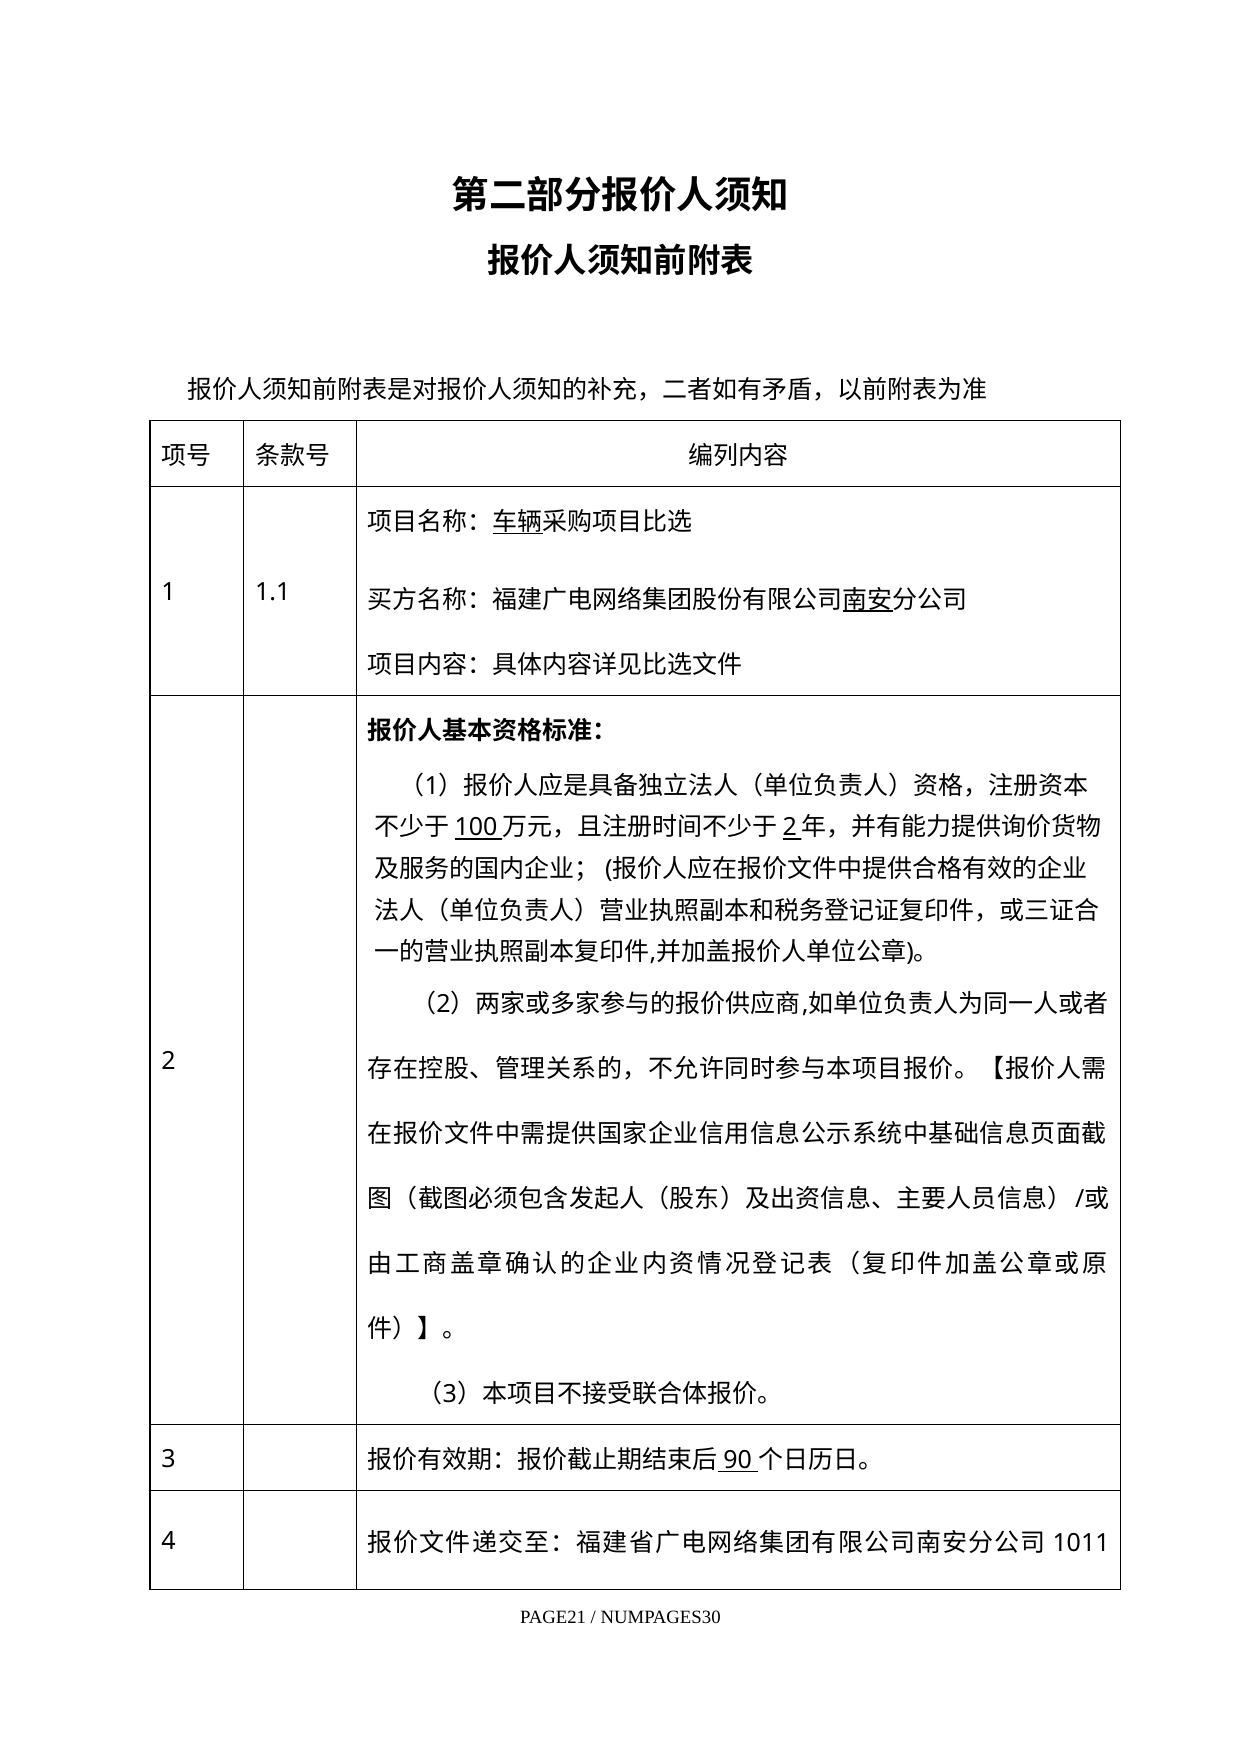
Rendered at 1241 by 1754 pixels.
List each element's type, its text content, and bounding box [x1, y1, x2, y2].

text 第二部分报价人须知 [187, 160, 1053, 225]
text 报价人须知前附表 [187, 225, 1053, 290]
table_cell 1.1 [244, 487, 356, 695]
table_cell 项目名称：车辆采购项目比选 买方名称：福建广电网络集团股份有限公司南安分公司 项目内容：具体内容详见比选文件 [357, 487, 1120, 695]
table_cell 1 [151, 487, 243, 695]
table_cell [357, 1491, 1120, 1589]
table_cell [244, 1425, 356, 1490]
table_header 编列内容 [357, 421, 1120, 486]
table_cell 4 [151, 1491, 243, 1589]
table_cell 报价人基本资格标准： 报价人应是具备独立法人（单位负责人）资格，注册资本不少于100万元，且注册时间不少于2年，并有能力提供询价货物及服务的国内企业； (报价人应在报价文件中提供合格有效的企业法人（单位负责人）营业执照副本和税务登记证复印件，或三证合一的营业执照副本复印件,并加盖报价人单位公章)。 （2）两家或多家参与的报价供应商,如单位负责人为同一人或者存在控股、管理关系的，不允许同时参与本项目报价。【报价人需在报价文件中需提供国家企业信用信息公示系统中基础信息页面截图（截图必须包含发起人（股东）及出资信息、主要人员信息）/或由工商盖章确认的企业内资情况登记表（复印件加盖公章或原件）】。 （3）本项目不接受联合体报价。 [357, 696, 1120, 1424]
table_cell 3 [151, 1425, 243, 1490]
text 报价人须知前附表是对报价人须知的补充，二者如有矛盾，以前附表为准 [187, 355, 1053, 420]
table_header 项号 [151, 421, 243, 486]
table_cell [244, 1491, 356, 1589]
table_cell 2 [151, 696, 243, 1424]
table_cell [244, 696, 356, 1424]
table_cell 报价有效期：报价截止期结束后 90 个日历日。 [357, 1425, 1120, 1490]
table_header 条款号 [244, 421, 356, 486]
